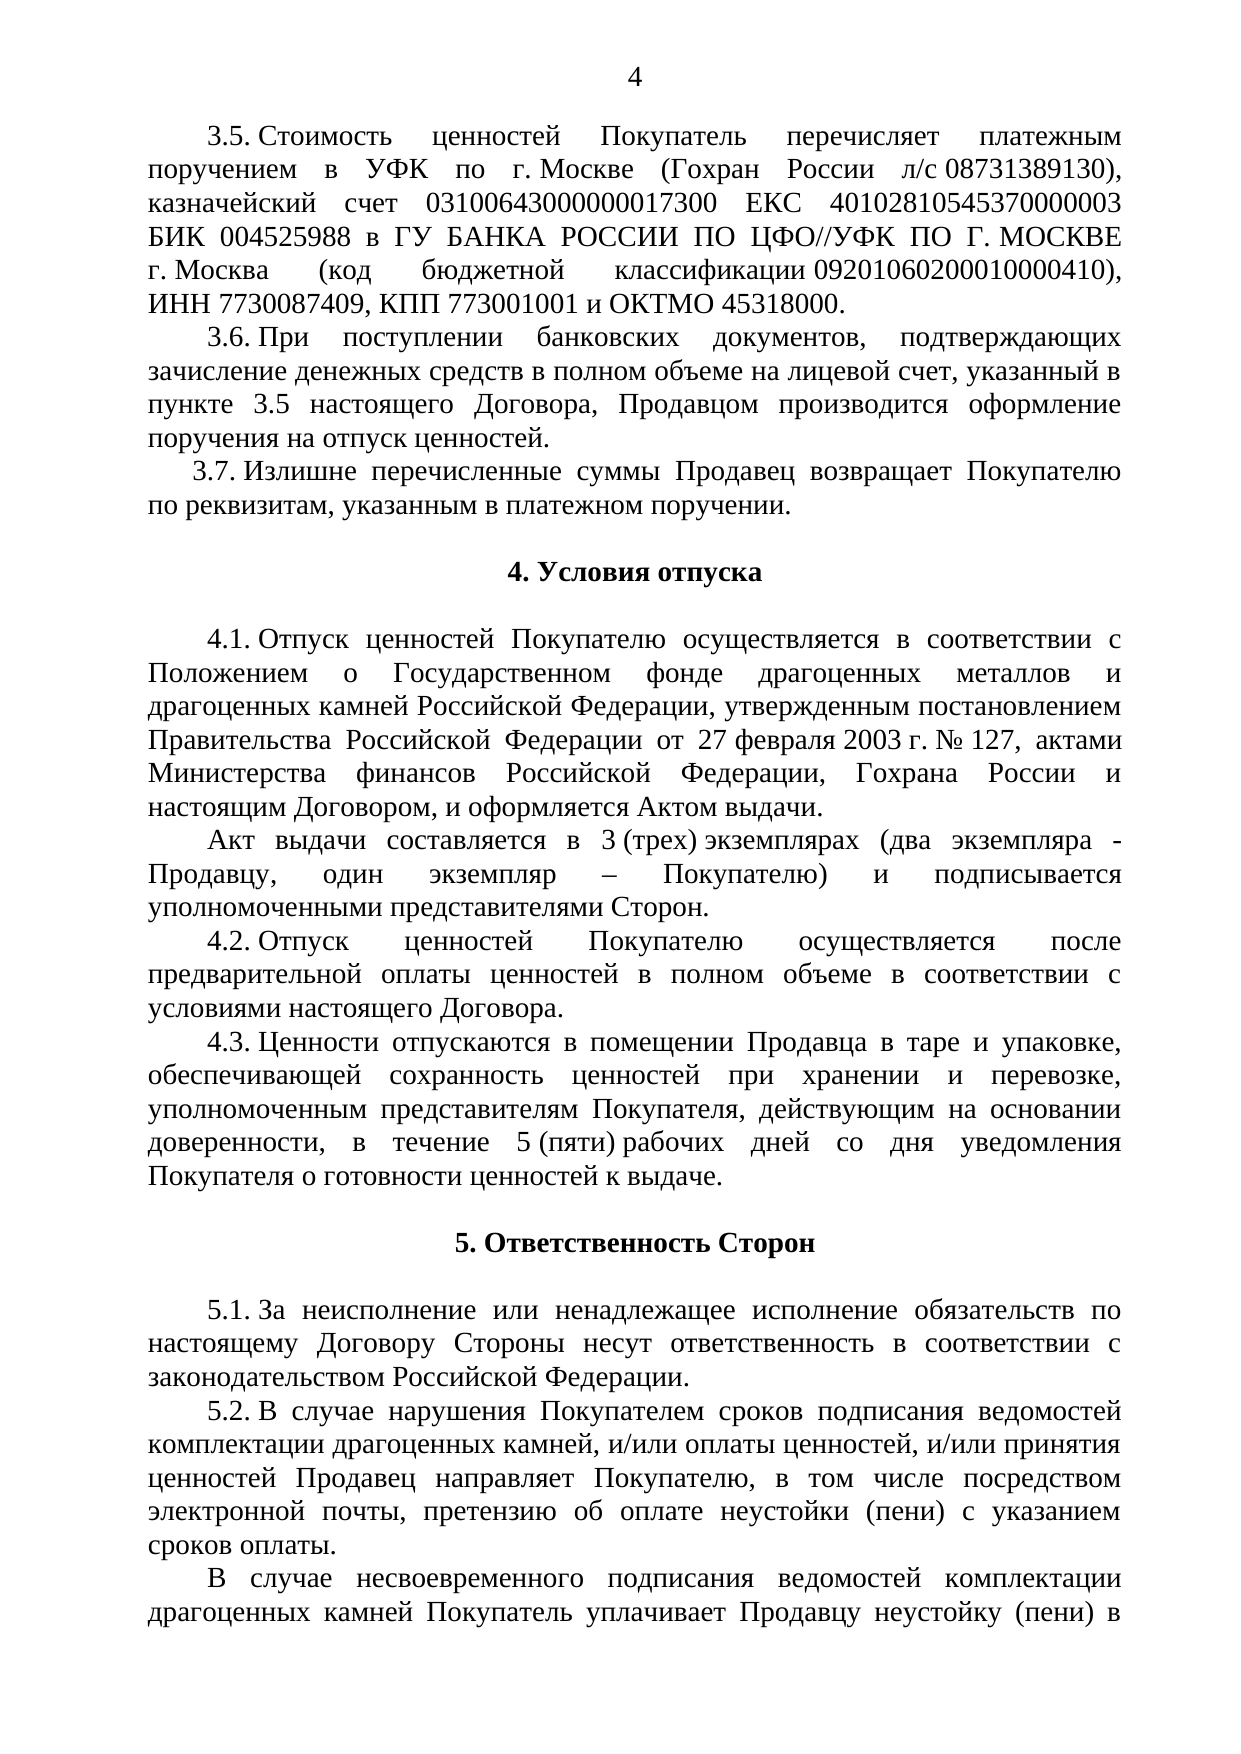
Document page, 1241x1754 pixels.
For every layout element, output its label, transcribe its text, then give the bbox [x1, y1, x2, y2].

text 5.2. В случае нарушения Покупателем сроков подписания ведомостей комплектации драгоценных камней, и/или оплаты ценностей, и/или принятия ценностей Продавец направляет Покупателю, в том числе посредством электронной почты, претензию об оплате неустойки (пени) с указанием сроков оплаты. [148, 1393, 1122, 1560]
text 4. Условия отпуска [148, 554, 1122, 588]
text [148, 1560, 1122, 1627]
text 3.6. При поступлении банковских документов, подтверждающих зачисление денежных средств в полном объеме на лицевой счет, указанный в пункте 3.5 настоящего Договора, Продавцом производится оформление поручения на отпуск ценностей. [148, 319, 1122, 453]
text 4.3. Ценности отпускаются в помещении Продавца в таре и упаковке, обеспечивающей сохранность ценностей при хранении и перевозке, уполномоченным представителям Покупателя, действующим на основании доверенности, в течение 5 (пяти) рабочих дней со дня уведомления Покупателя о готовности ценностей к выдаче. [148, 1024, 1122, 1191]
text Акт выдачи составляется в 3 (трех) экземплярах (два экземпляра - Продавцу, один экземпляр – Покупателю) и подписывается уполномоченными представителями Сторон. [148, 822, 1122, 923]
text 4.2. Отпуск ценностей Покупателю осуществляется после предварительной оплаты ценностей в полном объеме в соответствии с условиями настоящего Договора. [148, 923, 1122, 1024]
text 4.1. Отпуск ценностей Покупателю осуществляется в соответствии с Положением о Государственном фонде драгоценных металлов и драгоценных камней Российской Федерации, утвержденным постановлением Правительства Российской Федерации от 27 февраля 2003 г. № 127, актами Министерства финансов Российской Федерации, Гохрана России и настоящим Договоpом, и оформляется Актом выдачи. [148, 621, 1122, 822]
text 5. Ответственность Сторон [148, 1225, 1122, 1258]
text 3.7. Излишне перечисленные суммы Продавец возвращает Покупателю по реквизитам, указанным в платежном поручении. [148, 453, 1122, 521]
text 5.1. За неисполнение или ненадлежащее исполнение обязательств по настоящему Договоpу Стоpоны несут ответственность в соответствии с законодательством Российской Федеpации. [148, 1292, 1122, 1393]
text 3.5. Стоимость ценностей Покупатель перечисляет платежным поручением в УФК по г. Москве (Гохран России л/с 08731389130), казначейский счет 03100643000000017300 ЕКС 40102810545370000003 БИК 004525988 в ГУ БАНКА РОССИИ ПО ЦФО//УФК ПО Г. МОСКВЕ г. Москва (код бюджетной классификации 09201060200010000410), ИНН 7730087409, КПП 773001001 и ОКТМО 45318000. [148, 118, 1122, 319]
